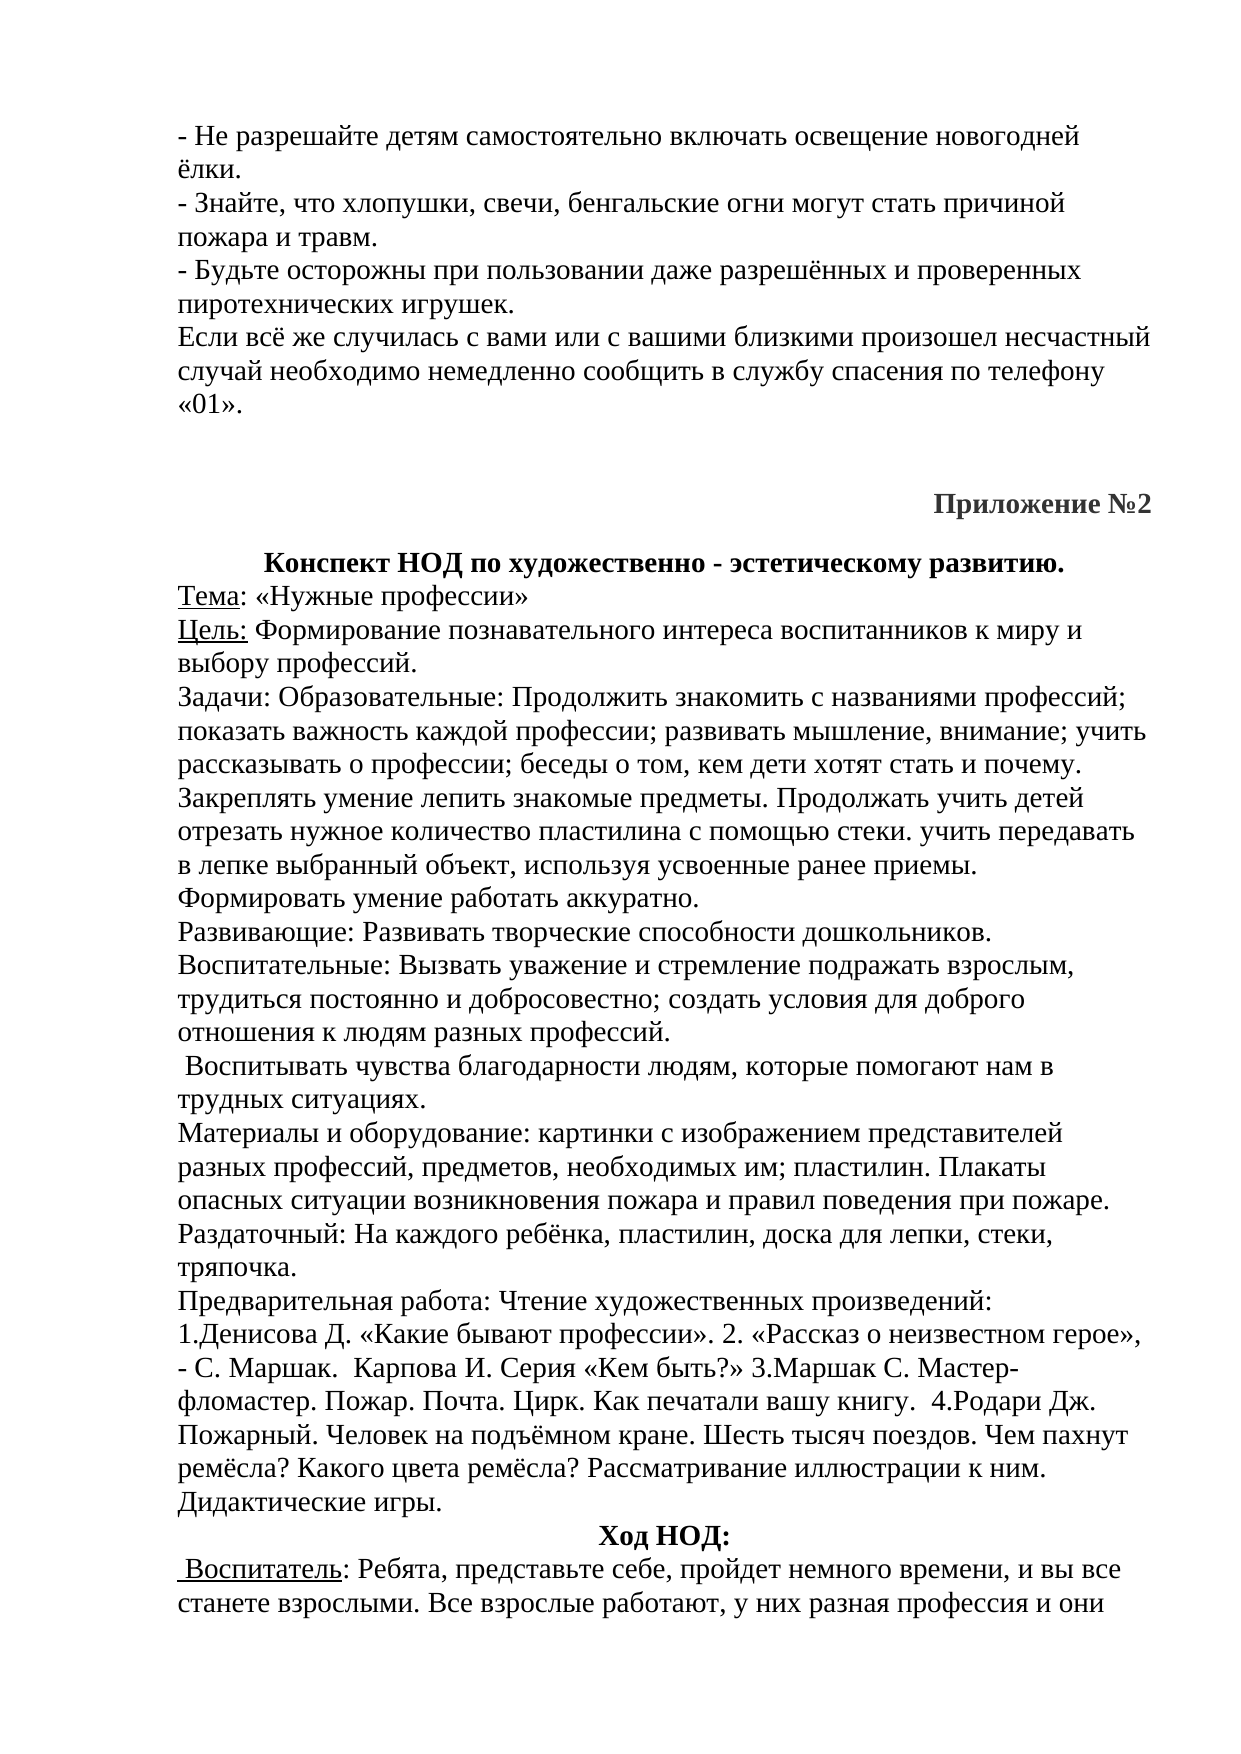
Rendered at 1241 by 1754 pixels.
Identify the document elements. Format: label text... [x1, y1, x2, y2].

text Материалы и оборудование: картинки с изображением представителей разных профессий, предметов, необходимых им; пластилин. Плакаты опасных ситуации возникновения пожара и правил поведения при пожаре. Раздаточный: На каждого ребёнка, пластилин, доска для лепки, стеки, тряпочка. Предварительная работа: Чтение художественных произведений: 1.Денисова Д. «Какие бывают профессии». 2. «Рассказ о неизвестном герое», - С. Маршак. Карпова И. Серия «Кем быть?» 3.Маршак С. Мастер-фломастер. Пожар. Почта. Цирк. Как печатали вашу книгу. 4.Родари Дж. Пожарный. Человек на подъёмном кране. Шесть тысяч поездов. Чем пахнут ремёсла? Какого цвета ремёсла? Рассматривание иллюстрации к ним. Дидактические игры. [177, 1115, 1152, 1518]
text - Будьте осторожны при пользовании даже разрешённых и проверенных пиротехнических игрушек. [177, 252, 1152, 319]
text Приложение №2 [177, 482, 1152, 520]
text Развивающие: Развивать творческие способности дошкольников. [177, 914, 1152, 947]
text Цель: Формирование познавательного интереса воспитанников к миру и выбору профессий. [177, 612, 1152, 679]
text Задачи: Образовательные: Продолжить знакомить с названиями профессий; показать важность каждой профессии; развивать мышление, внимание; учить рассказывать о профессии; беседы о том, кем дети хотят стать и почему. Закреплять умение лепить знакомые предметы. Продолжать учить детей отрезать нужное количество пластилина с помощью стеки. учить передавать в лепке выбранный объект, используя усвоенные ранее приемы. Формировать умение работать аккуратно. [177, 679, 1152, 914]
text Ход НОД: [177, 1518, 1152, 1551]
text - Знайте, что хлопушки, свечи, бенгальские огни могут стать причиной пожара и травм. [177, 185, 1152, 252]
text Тема: «Нужные профессии» [177, 578, 1152, 612]
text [177, 1551, 1152, 1618]
text - Не разрешайте детям самостоятельно включать освещение новогодней ёлки. [177, 118, 1152, 185]
text Конспект НОД по художественно - эстетическому развитию. [177, 545, 1152, 578]
text Если всё же случилась с вами или с вашими близкими произошел несчастный случай необходимо немедленно сообщить в службу спасения по телефону «01». [177, 319, 1152, 420]
text Воспитательные: Вызвать уважение и стремление подражать взрослым, трудиться постоянно и добросовестно; создать условия для доброго отношения к людям разных профессий. [177, 947, 1152, 1048]
text Воспитывать чувства благодарности людям, которые помогают нам в трудных ситуациях. [177, 1048, 1152, 1115]
